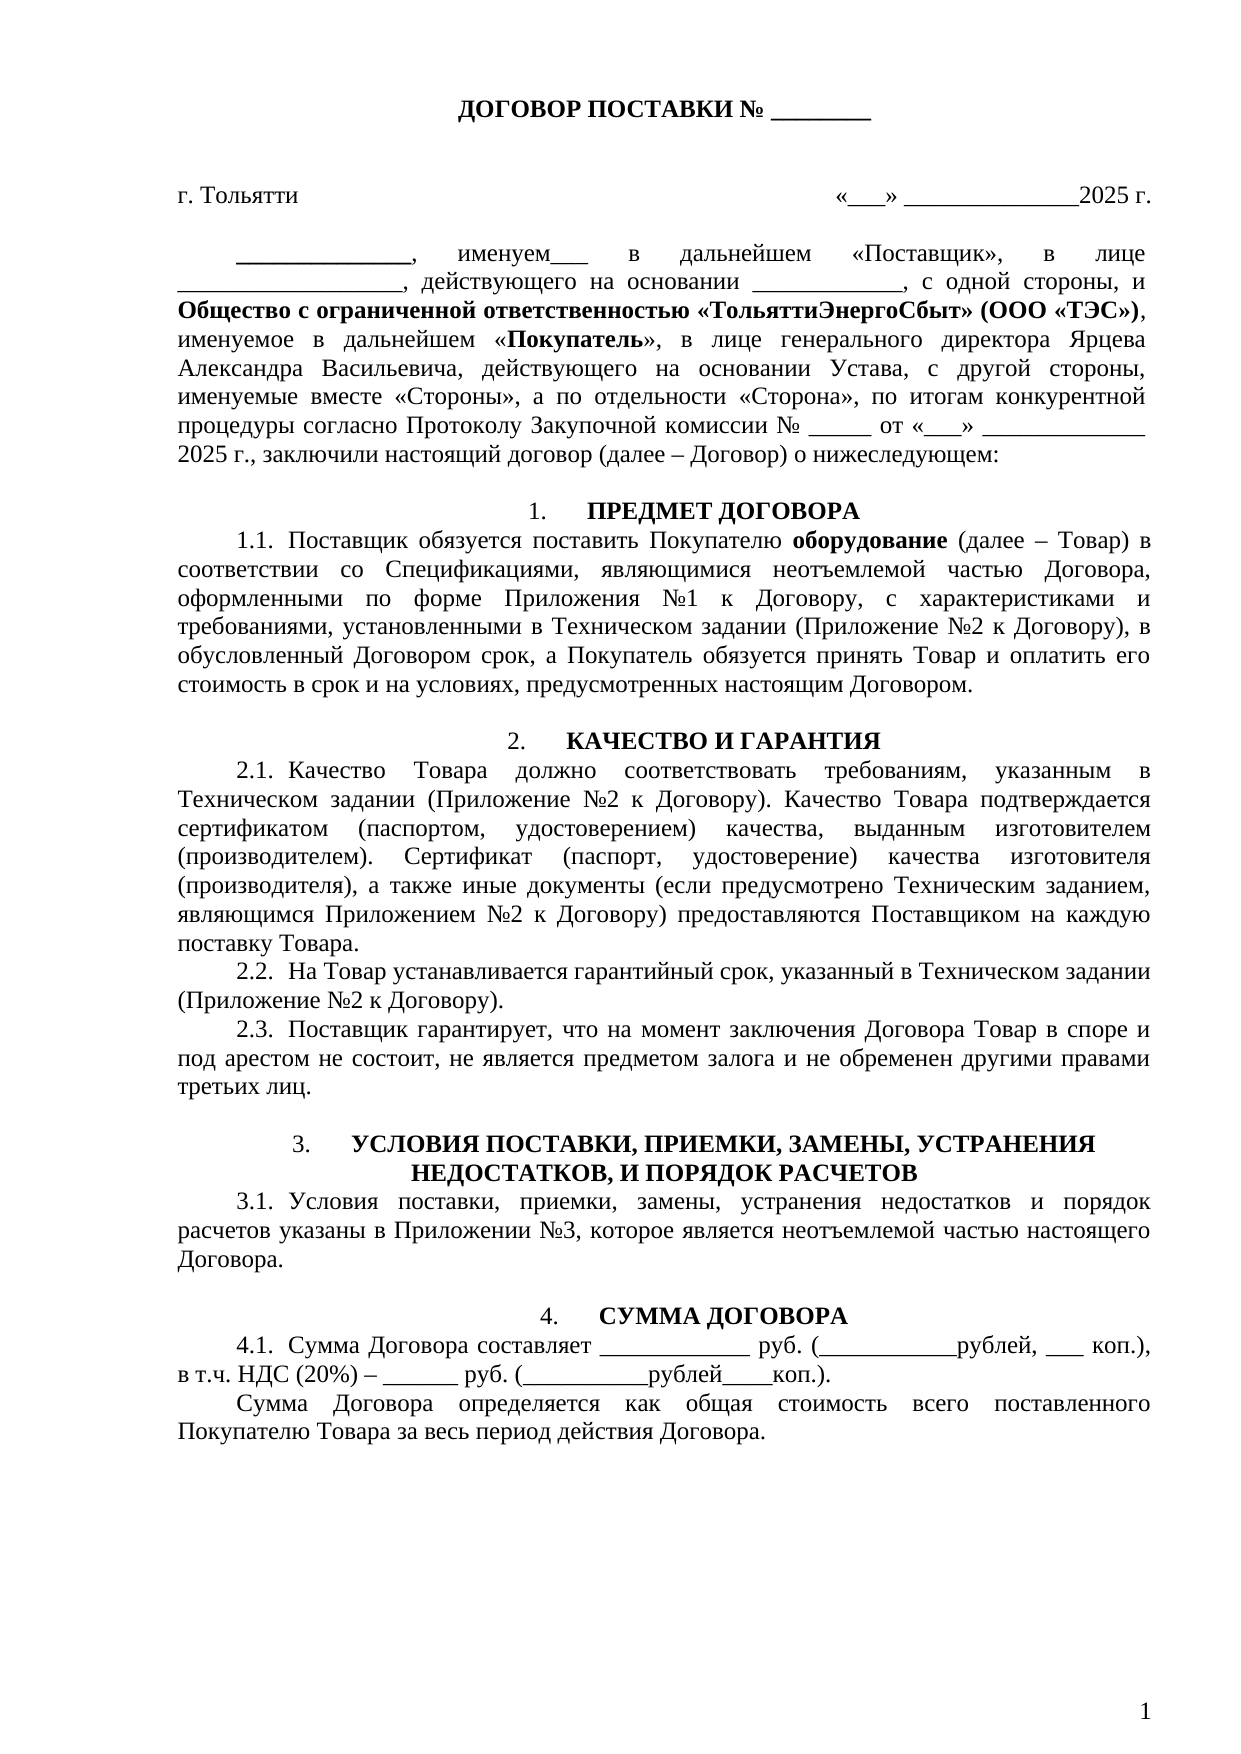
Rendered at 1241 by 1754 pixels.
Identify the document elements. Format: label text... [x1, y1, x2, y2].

list Условия поставки, приемки, замены, устранения недостатков и порядок расчетов указаны в Приложении №3, которое является неотъемлемой частью настоящего Договора. [177, 1186, 1152, 1273]
list ПРЕДМЕТ ДОГОВОРА [177, 496, 1152, 525]
list СУММА ДОГОВОРА [177, 1301, 1152, 1330]
list Поставщик гарантирует, что на момент заключения Договора Товар в споре и под арестом не состоит, не является предметом залога и не обременен другими правами третьих лиц. [177, 1014, 1152, 1100]
table_header г. Тольятти [166, 180, 650, 238]
list Cумма Договора составляет ____________ руб. (___________рублей, ___ коп.), в т.ч. НДС (20%) – ______ руб. (__________рублей____коп.). [177, 1330, 1152, 1388]
list Поставщик обязуется поставить Покупателю оборудование (далее – Товар) в соответствии со Спецификациями, являющимися неотъемлемой частью Договора, оформленными по форме Приложения №1 к Договору, с характеристиками и требованиями, установленными в Техническом задании (Приложение №2 к Договору), в обусловленный Договором срок, а Покупатель обязуется принять Товар и оплатить его стоимость в срок и на условиях, предусмотренных настоящим Договором. [177, 525, 1152, 698]
list Качество Товара должно соответствовать требованиям, указанным в Техническом задании (Приложение №2 к Договору). Качество Товара подтверждается сертификатом (паспортом, удостоверением) качества, выданным изготовителем (производителем). Сертификат (паспорт, удостоверение) качества изготовителя (производителя), а также иные документы (если предусмотрено Техническим заданием, являющимся Приложением №2 к Договору) предоставляются Поставщиком на каждую поставку Товара. [177, 755, 1152, 956]
text ______________, именуем___ в дальнейшем «Поставщик», в лице __________________, действующего на основании ____________, с одной стороны, и Общество с ограниченной ответственностью «ТольяттиЭнергоСбыт» (ООО «ТЭС»), именуемое в дальнейшем «Покупатель», в лице генерального директора Ярцева Александра Васильевича, действующего на основании Устава, с другой стороны, именуемые вместе «Стороны», а по отдельности «Сторона», по итогам конкурентной процедуры согласно Протоколу Закупочной комиссии № _____ от «___» _____________ 2025 г., заключили настоящий договор (далее – Договор) о нижеследующем: [177, 238, 1146, 468]
text Сумма Договора определяется как общая стоимость всего поставленного Покупателю Товара за весь период действия Договора. [177, 1388, 1152, 1445]
list УСЛОВИЯ ПОСТАВКИ, ПРИЕМКИ, ЗАМЕНЫ, УСТРАНЕНИЯ НЕДОСТАТКОВ, И ПОРЯДОК РАСЧЕТОВ [177, 1129, 1152, 1186]
list КАЧЕСТВО И ГАРАНТИЯ [177, 726, 1152, 755]
table_header «___» ______________2025 г. [650, 180, 1163, 238]
text ДОГОВОР ПОСТАВКИ № ________ [177, 94, 1152, 123]
list На Товар устанавливается гарантийный срок, указанный в Техническом задании (Приложение №2 к Договору). [177, 956, 1152, 1014]
